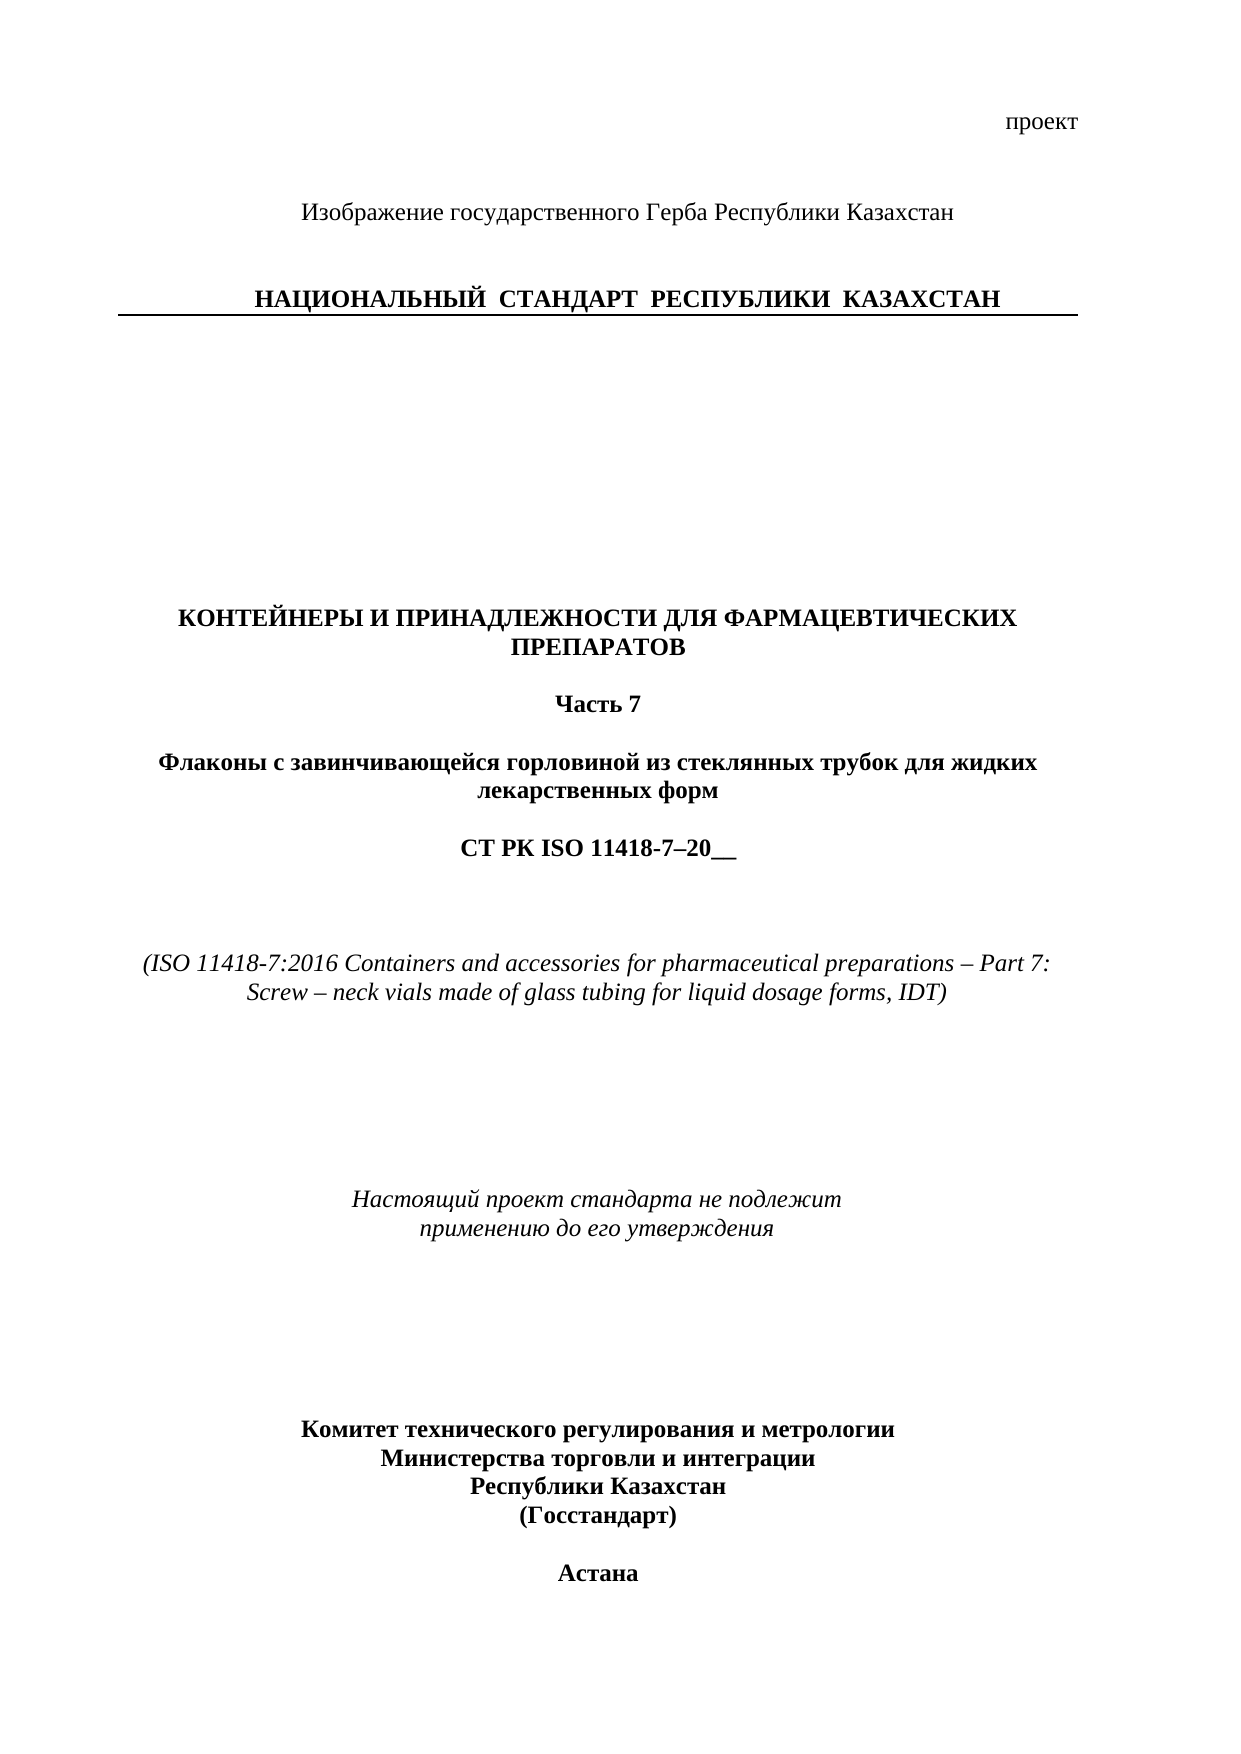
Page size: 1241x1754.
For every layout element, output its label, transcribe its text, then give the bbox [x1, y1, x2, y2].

text КОНТЕЙНЕРЫ И ПРИНАДЛЕЖНОСТИ ДЛЯ ФАРМАЦЕВТИЧЕСКИХ ПРЕПАРАТОВ [118, 603, 1078, 661]
text Министерства торговли и интеграции Республики Казахстан [118, 1443, 1078, 1500]
text применению до его утверждения [118, 1213, 1078, 1241]
text Комитет технического регулирования и метрологии [118, 1414, 1078, 1443]
text Астана [118, 1558, 1078, 1586]
text (ISO 11418-7:2016 Containers and accessories for pharmaceutical preparations – Part 7: Screw – neck vials made of glass tubing for liquid dosage forms, IDT) [118, 948, 1078, 1006]
text (Госстандарт) [118, 1500, 1078, 1529]
text СТ РК ISO 11418-7–20__ [118, 833, 1078, 862]
text Часть 7 [118, 689, 1078, 718]
subtitle НАЦИОНАЛЬНЫЙ СТАНДАРТ РЕСПУБЛИКИ КАЗАХСТАН [118, 284, 1078, 314]
title Изображение государственного Герба Республики Казахстан [118, 197, 1078, 226]
text Флаконы с завинчивающейся горловиной из стеклянных трубок для жидких лекарственных форм [118, 747, 1078, 804]
text Настоящий проект стандарта не подлежит [118, 1184, 1078, 1213]
